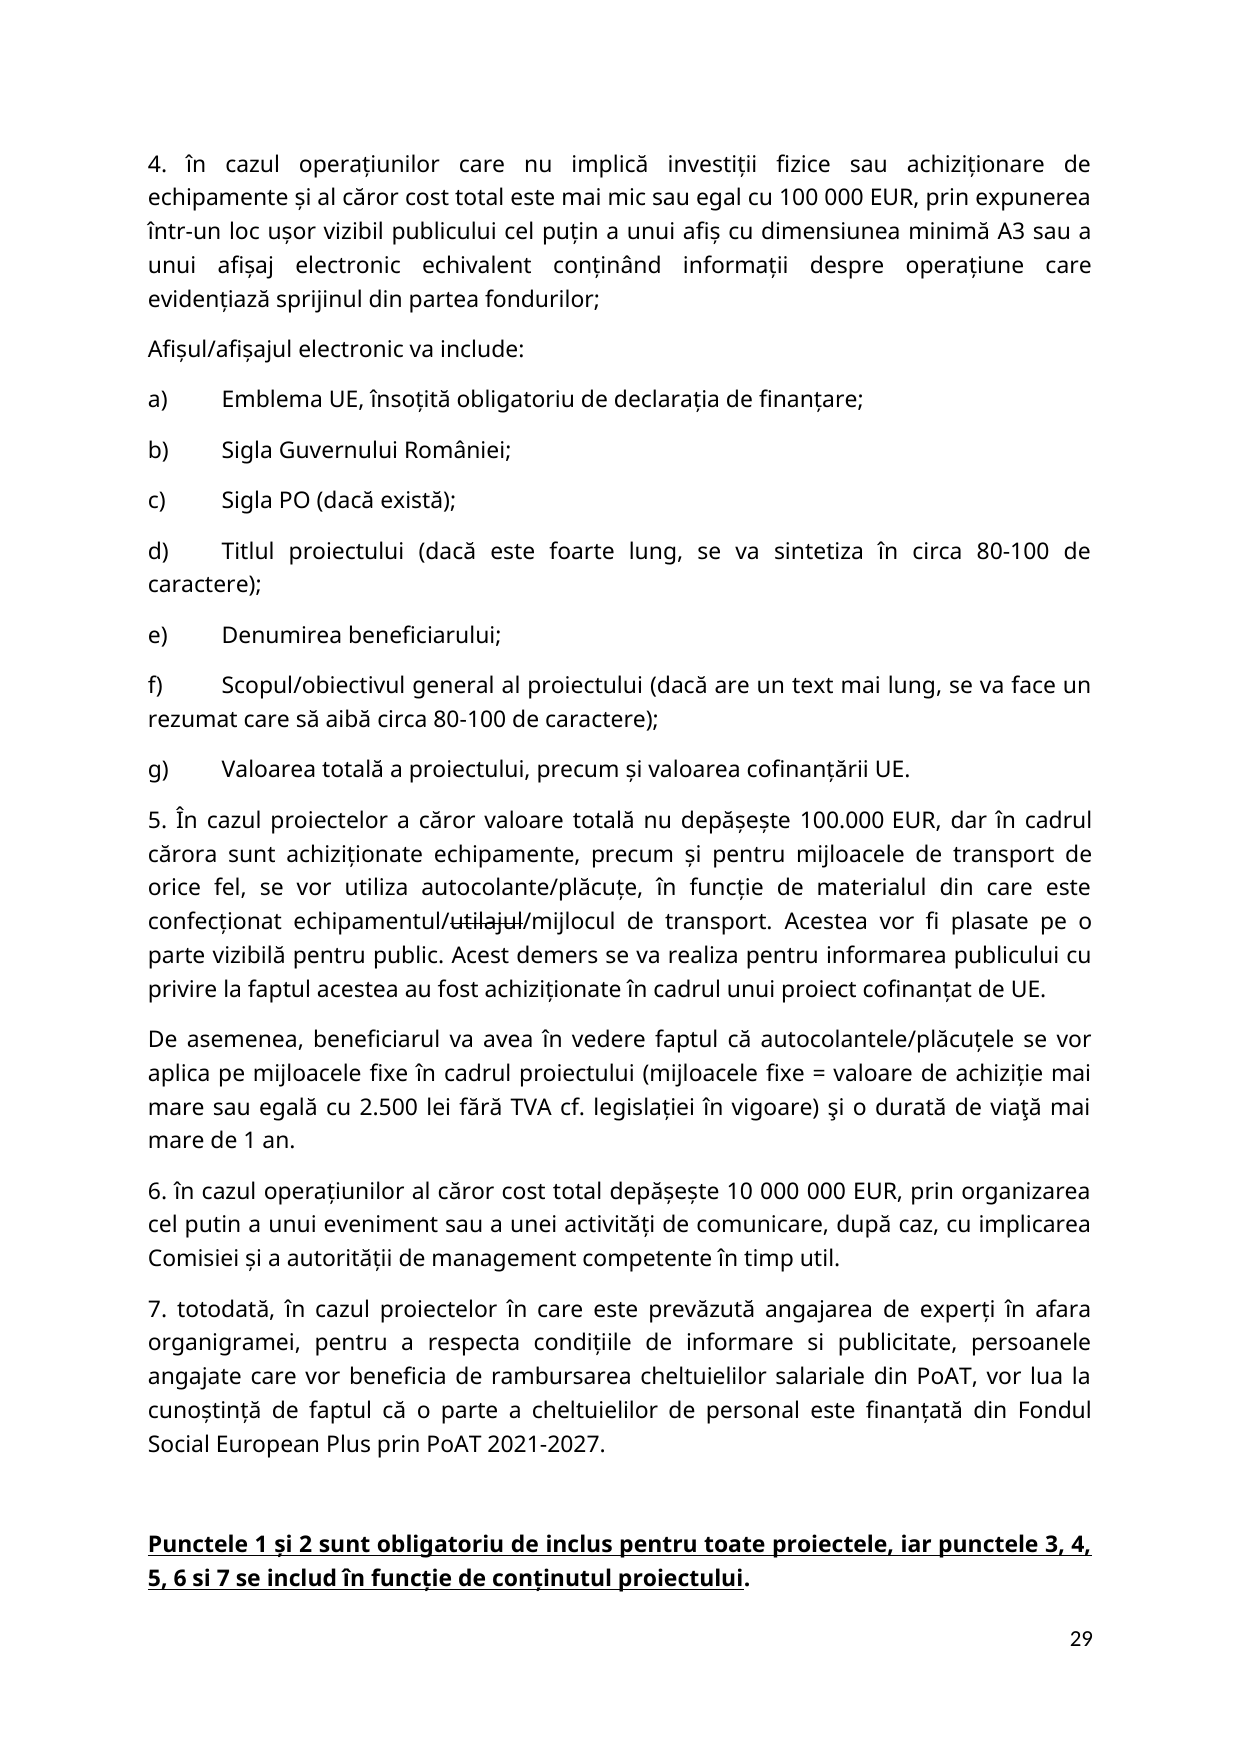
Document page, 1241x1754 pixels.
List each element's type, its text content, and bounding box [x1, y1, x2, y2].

text g) Valoarea totală a proiectului, precum și valoarea cofinanțării UE. [148, 753, 1093, 785]
text a) Emblema UE, însoțită obligatoriu de declarația de finanțare; [148, 383, 1093, 415]
text f) Scopul/obiectivul general al proiectului (dacă are un text mai lung, se va face un rezumat care să aibă circa 80-100 de caractere); [148, 669, 1093, 734]
text b) Sigla Guvernului României; [148, 434, 1093, 465]
text Afișul/afișajul electronic va include: [148, 333, 1093, 364]
text 4. în cazul operațiunilor care nu implică investiții fizice sau achiziționare de echipamente și al căror cost total este mai mic sau egal cu 100 000 EUR, prin expunerea într-un loc ușor vizibil publicului cel puțin a unui afiș cu dimensiunea minimă A3 sau a unui afișaj electronic echivalent conținând informații despre operațiune care evidențiază sprijinul din partea fondurilor; [148, 148, 1093, 314]
text c) Sigla PO (dacă există); [148, 484, 1093, 516]
text 6. în cazul operațiunilor al căror cost total depășește 10 000 000 EUR, prin organizarea cel putin a unui eveniment sau a unei activități de comunicare, după caz, cu implicarea Comisiei și a autorității de management competente în timp util. [148, 1175, 1093, 1273]
text Punctele 1 și 2 sunt obligatoriu de inclus pentru toate proiectele, iar punctele 3, 4, 5, 6 si 7 se includ în funcție de conținutul proiectului. [148, 1528, 1093, 1593]
text d) Titlul proiectului (dacă este foarte lung, se va sintetiza în circa 80-100 de caractere); [148, 535, 1093, 600]
text 7. totodată, în cazul proiectelor în care este prevăzută angajarea de experți în afara organigramei, pentru a respecta condițiile de informare si publicitate, persoanele angajate care vor beneficia de rambursarea cheltuielilor salariale din PoAT, vor lua la cunoștință de faptul că o parte a cheltuielilor de personal este finanțată din Fondul Social European Plus prin PoAT 2021-2027. [148, 1293, 1093, 1459]
text De asemenea, beneficiarul va avea în vedere faptul că autocolantele/plăcuțele se vor aplica pe mijloacele fixe în cadrul proiectului (mijloacele fixe = valoare de achiziție mai mare sau egală cu 2.500 lei fără TVA cf. legislației în vigoare) şi o durată de viaţă mai mare de 1 an. [148, 1023, 1093, 1156]
text e) Denumirea beneficiarului; [148, 619, 1093, 650]
text 5. În cazul proiectelor a căror valoare totală nu depășește 100.000 EUR, dar în cadrul cărora sunt achiziționate echipamente, precum și pentru mijloacele de transport de orice fel, se vor utiliza autocolante/plăcuțe, în funcție de materialul din care este confecționat echipamentul/utilajul/mijlocul de transport. Acestea vor fi plasate pe o parte vizibilă pentru public. Acest demers se va realiza pentru informarea publicului cu privire la faptul acestea au fost achiziționate în cadrul unui proiect cofinanțat de UE. [148, 804, 1093, 1004]
